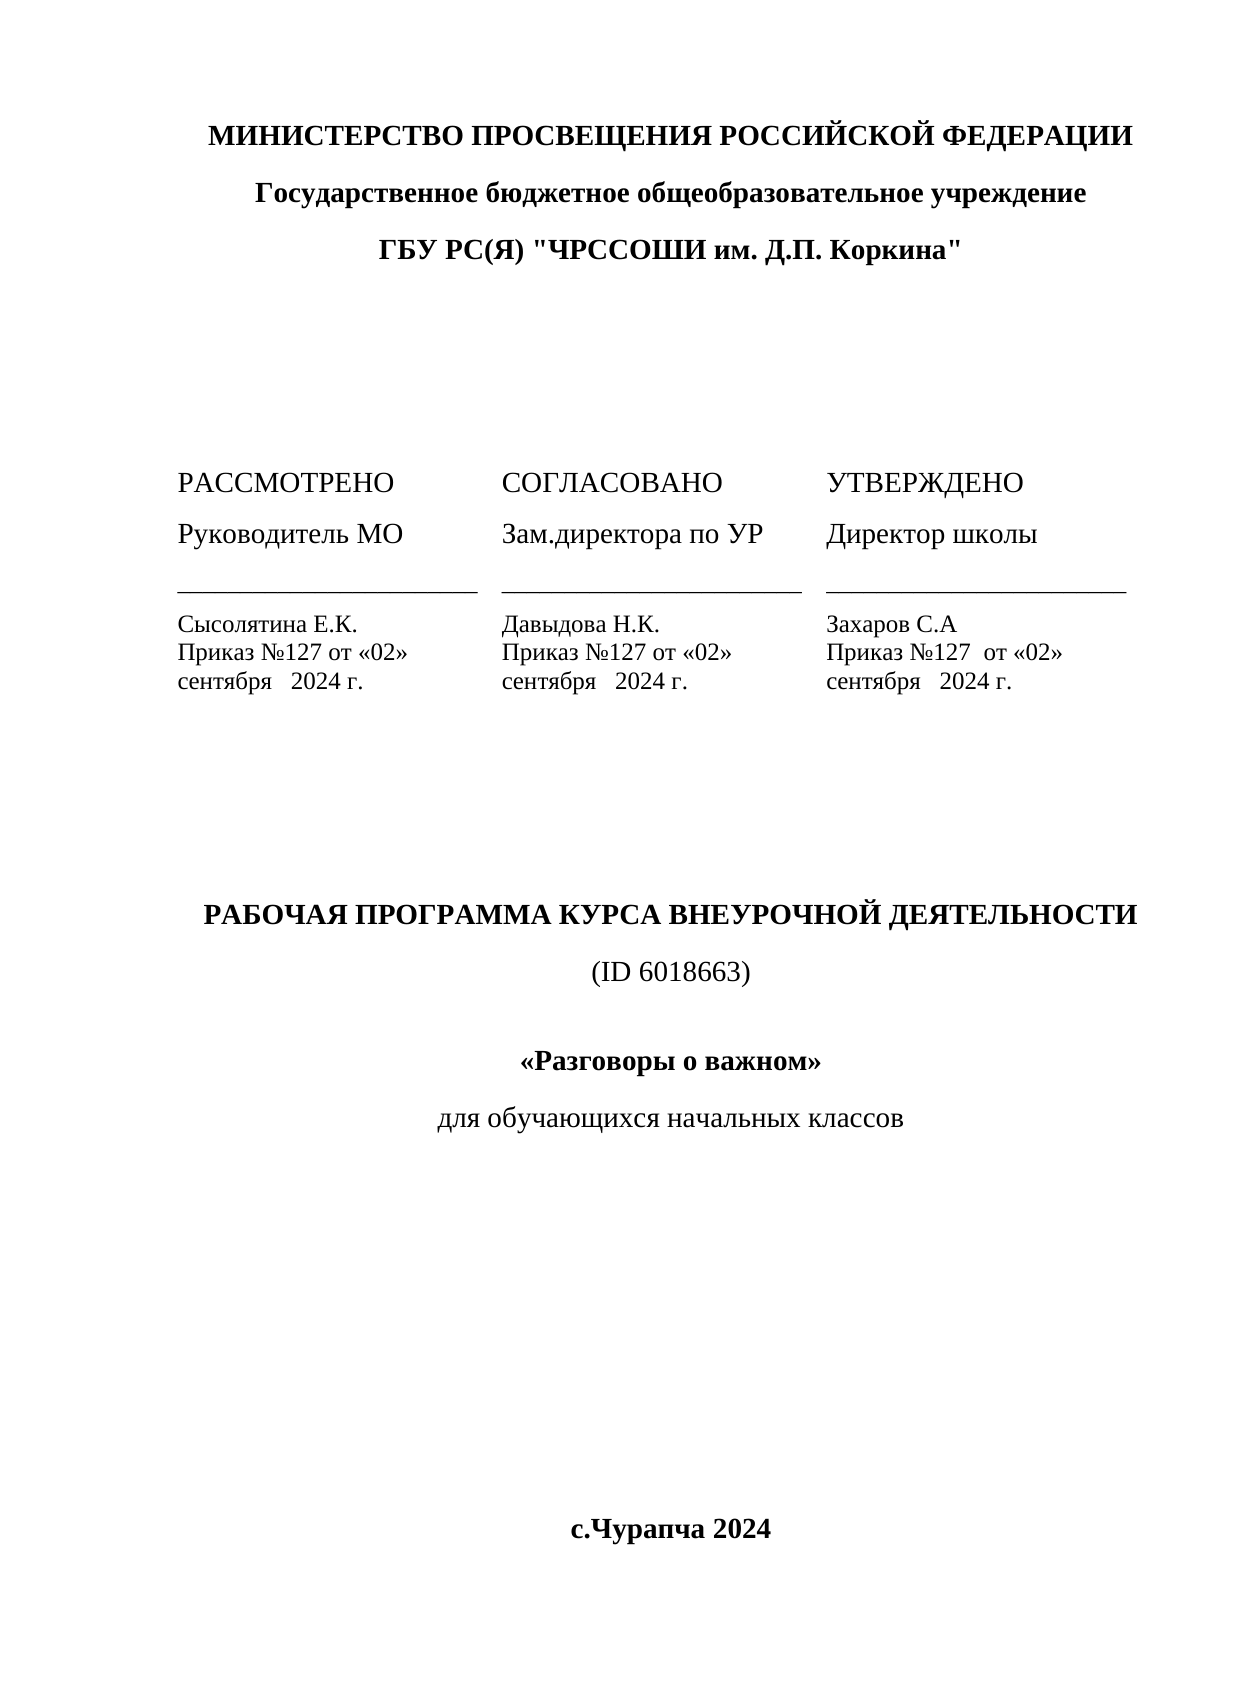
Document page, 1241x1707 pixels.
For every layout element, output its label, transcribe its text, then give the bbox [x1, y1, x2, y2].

text МИНИСТЕРСТВО ПРОСВЕЩЕНИЯ РОССИЙСКОЙ ФЕДЕРАЦИИ [190, 118, 1152, 152]
text для обучающихся начальных классов [190, 1100, 1152, 1134]
text ГБУ РС(Я) "ЧРССОШИ им. Д.П. Коркина" [190, 232, 1152, 266]
table_header РАССМОТРЕНО Руководитель МО ________________________ Сысолятина Е.К. Приказ №127 от «02» сентября 2024 г. [166, 465, 490, 736]
text РАБОЧАЯ ПРОГРАММА КУРСА ВНЕУРОЧНОЙ ДЕЯТЕЛЬНОСТИ [190, 897, 1152, 931]
text «Разговоры о важном» [190, 1043, 1152, 1077]
table_header УТВЕРЖДЕНО Директор школы ________________________ Захаров С.А Приказ №127 от «02» сентября 2024 г. [815, 465, 1139, 736]
table_header СОГЛАСОВАНО Зам.директора по УР ________________________ Давыдова Н.К. Приказ №127 от «02» сентября 2024 г. [490, 465, 815, 736]
text с.Чурапча 2024 [190, 1511, 1152, 1545]
text (ID 6018663) [190, 954, 1152, 988]
text Государственное бюджетное общеобразовательное учреждение [190, 175, 1152, 209]
